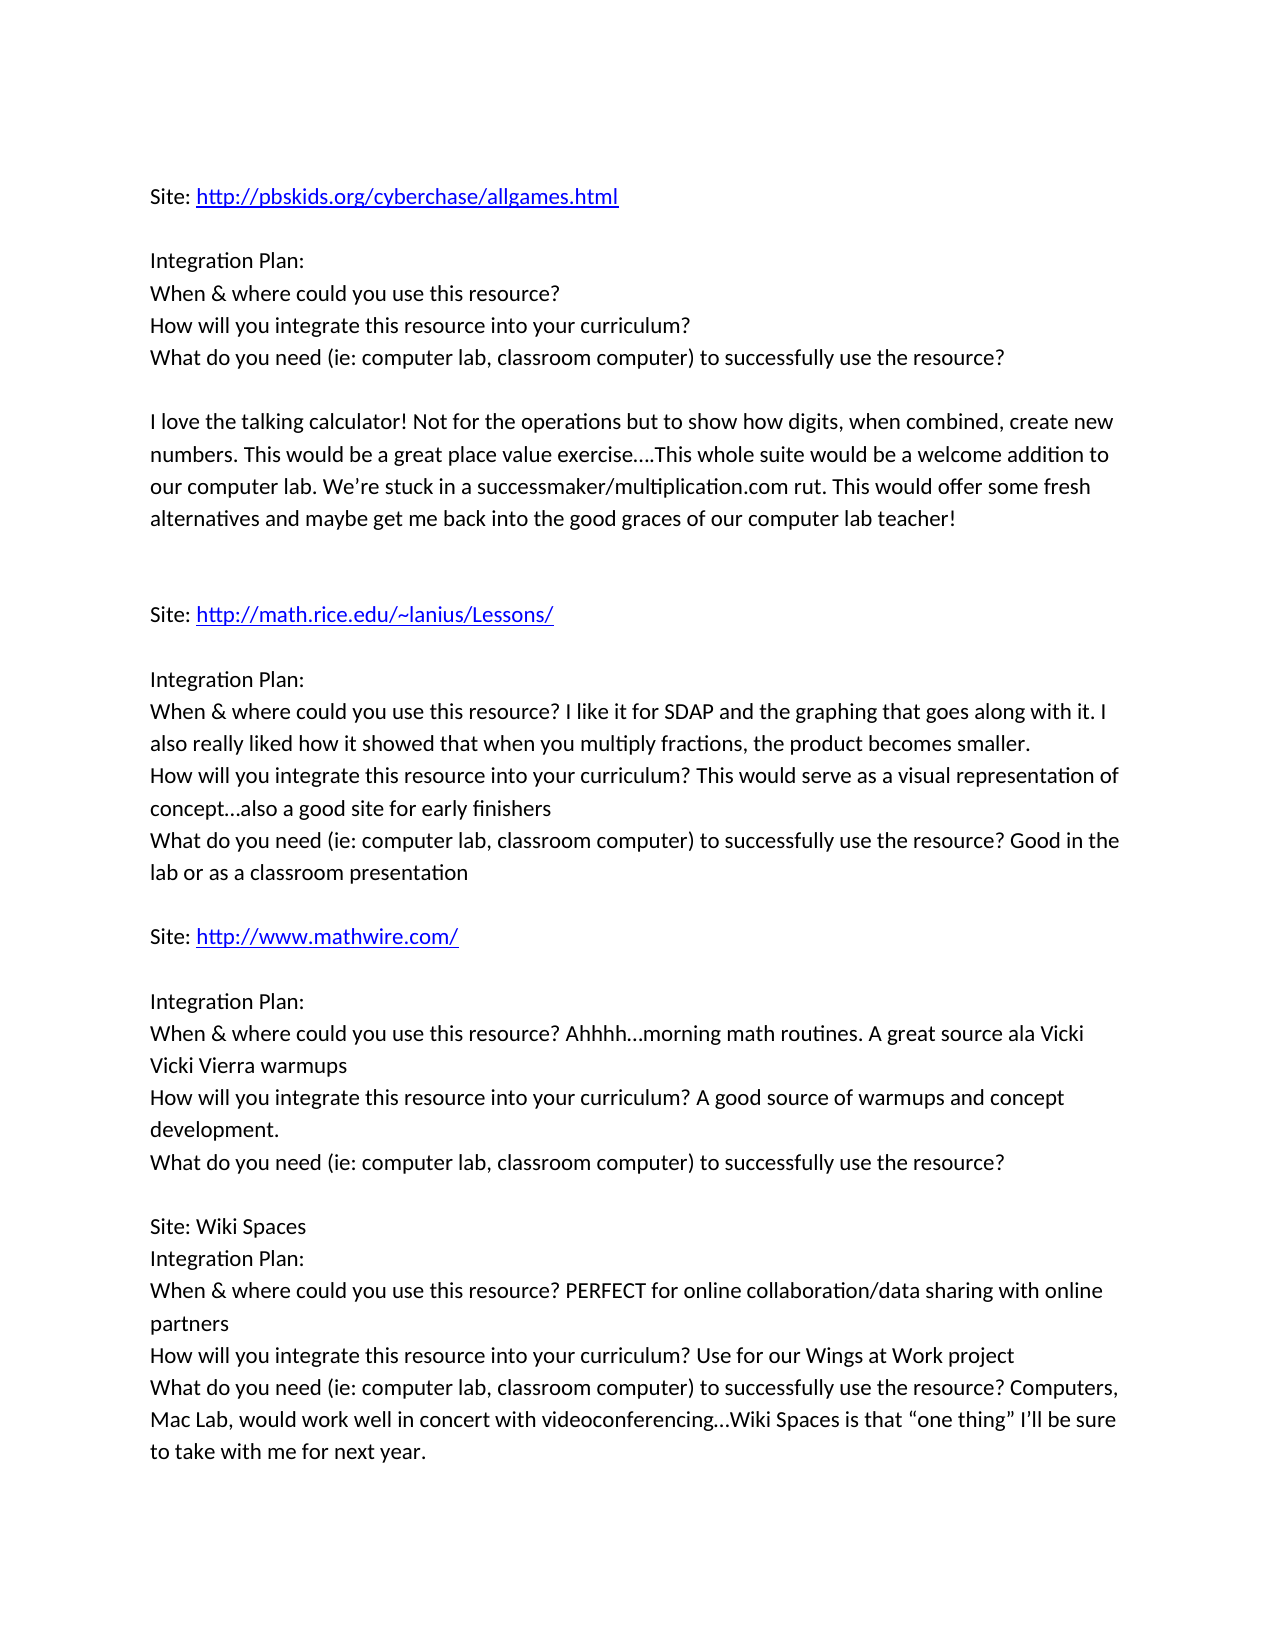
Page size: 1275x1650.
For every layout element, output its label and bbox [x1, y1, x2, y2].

text [150, 150, 1125, 1498]
